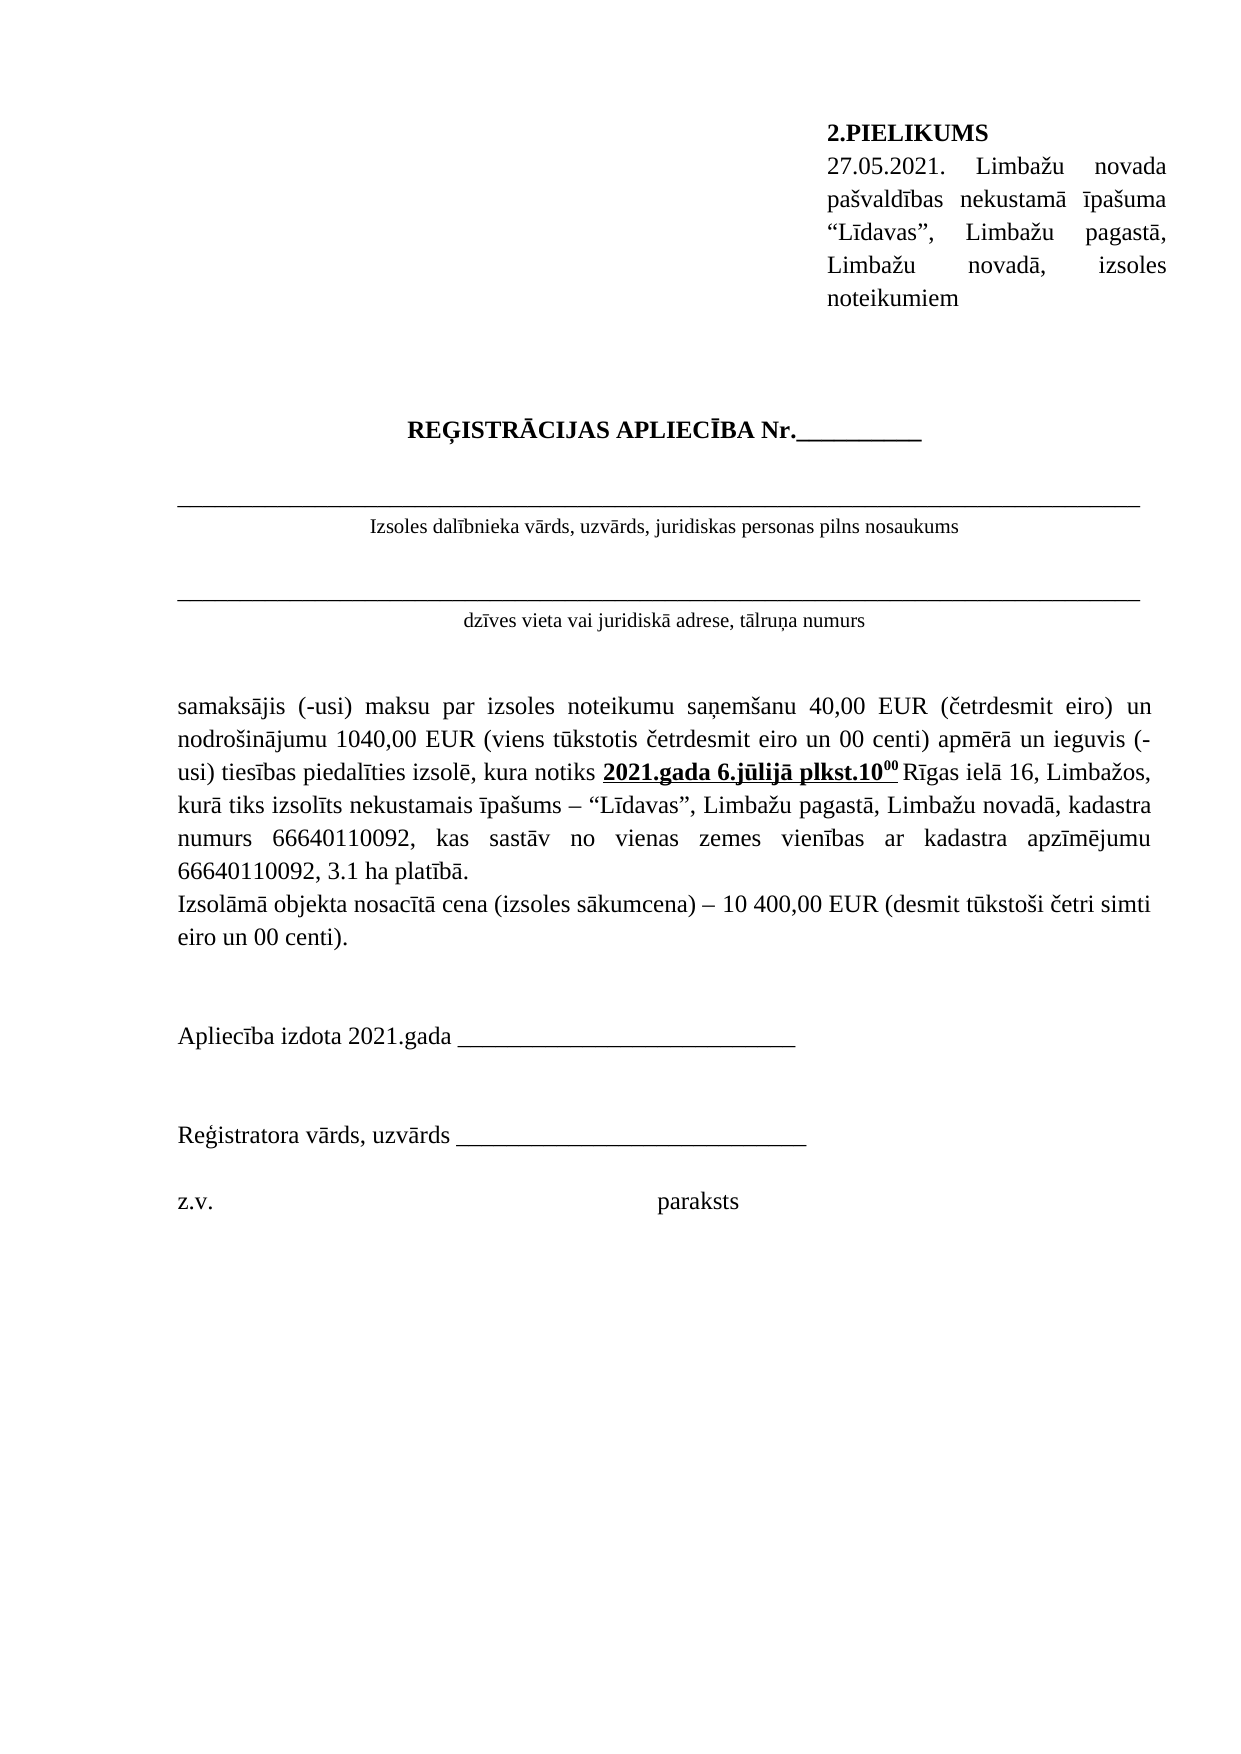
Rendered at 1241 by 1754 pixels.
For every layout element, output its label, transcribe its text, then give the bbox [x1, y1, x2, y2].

text samaksājis (-usi) maksu par izsoles noteikumu saņemšanu 40,00 EUR (četrdesmit eiro) un nodrošinājumu 1040,00 EUR (viens tūkstotis četrdesmit eiro un 00 centi) apmērā un ieguvis (-usi) tiesības piedalīties izsolē, kura notiks 2021.gada 6.jūlijā plkst.1000 Rīgas ielā 16, Limbažos, kurā tiks izsolīts nekustamais īpašums – “Līdavas”, Limbažu pagastā, Limbažu novadā, kadastra numurs 66640110092, kas sastāv no vienas zemes vienības ar kadastra apzīmējumu 66640110092, 3.1 ha platībā. [177, 691, 1152, 885]
text Izsoles dalībnieka vārds, uzvārds, juridiskas personas pilns nosaukums [177, 514, 1152, 538]
text Reģistratora vārds, uzvārds ____________________________ [177, 1120, 1152, 1149]
text REĢISTRĀCIJAS APLIECĪBA Nr.__________ [177, 415, 1152, 444]
text dzīves vieta vai juridiskā adrese, tālruņa numurs [177, 608, 1152, 632]
text _____________________________________________________________________________ [177, 575, 1152, 604]
text Izsolāmā objekta nosacītā cena (izsoles sākumcena) – 10 400,00 EUR (desmit tūkstoši četri simti eiro un 00 centi). [177, 889, 1152, 951]
text z.v. paraksts [177, 1186, 1152, 1215]
text 27.05.2021. Limbažu novada pašvaldības nekustamā īpašuma “Līdavas”, Limbažu pagastā, Limbažu novadā, izsoles noteikumiem [827, 151, 1166, 312]
text 2.pielikums [827, 118, 1166, 147]
text _____________________________________________________________________________ [177, 481, 1152, 510]
text Apliecība izdota 2021.gada ___________________________ [177, 1021, 1152, 1050]
